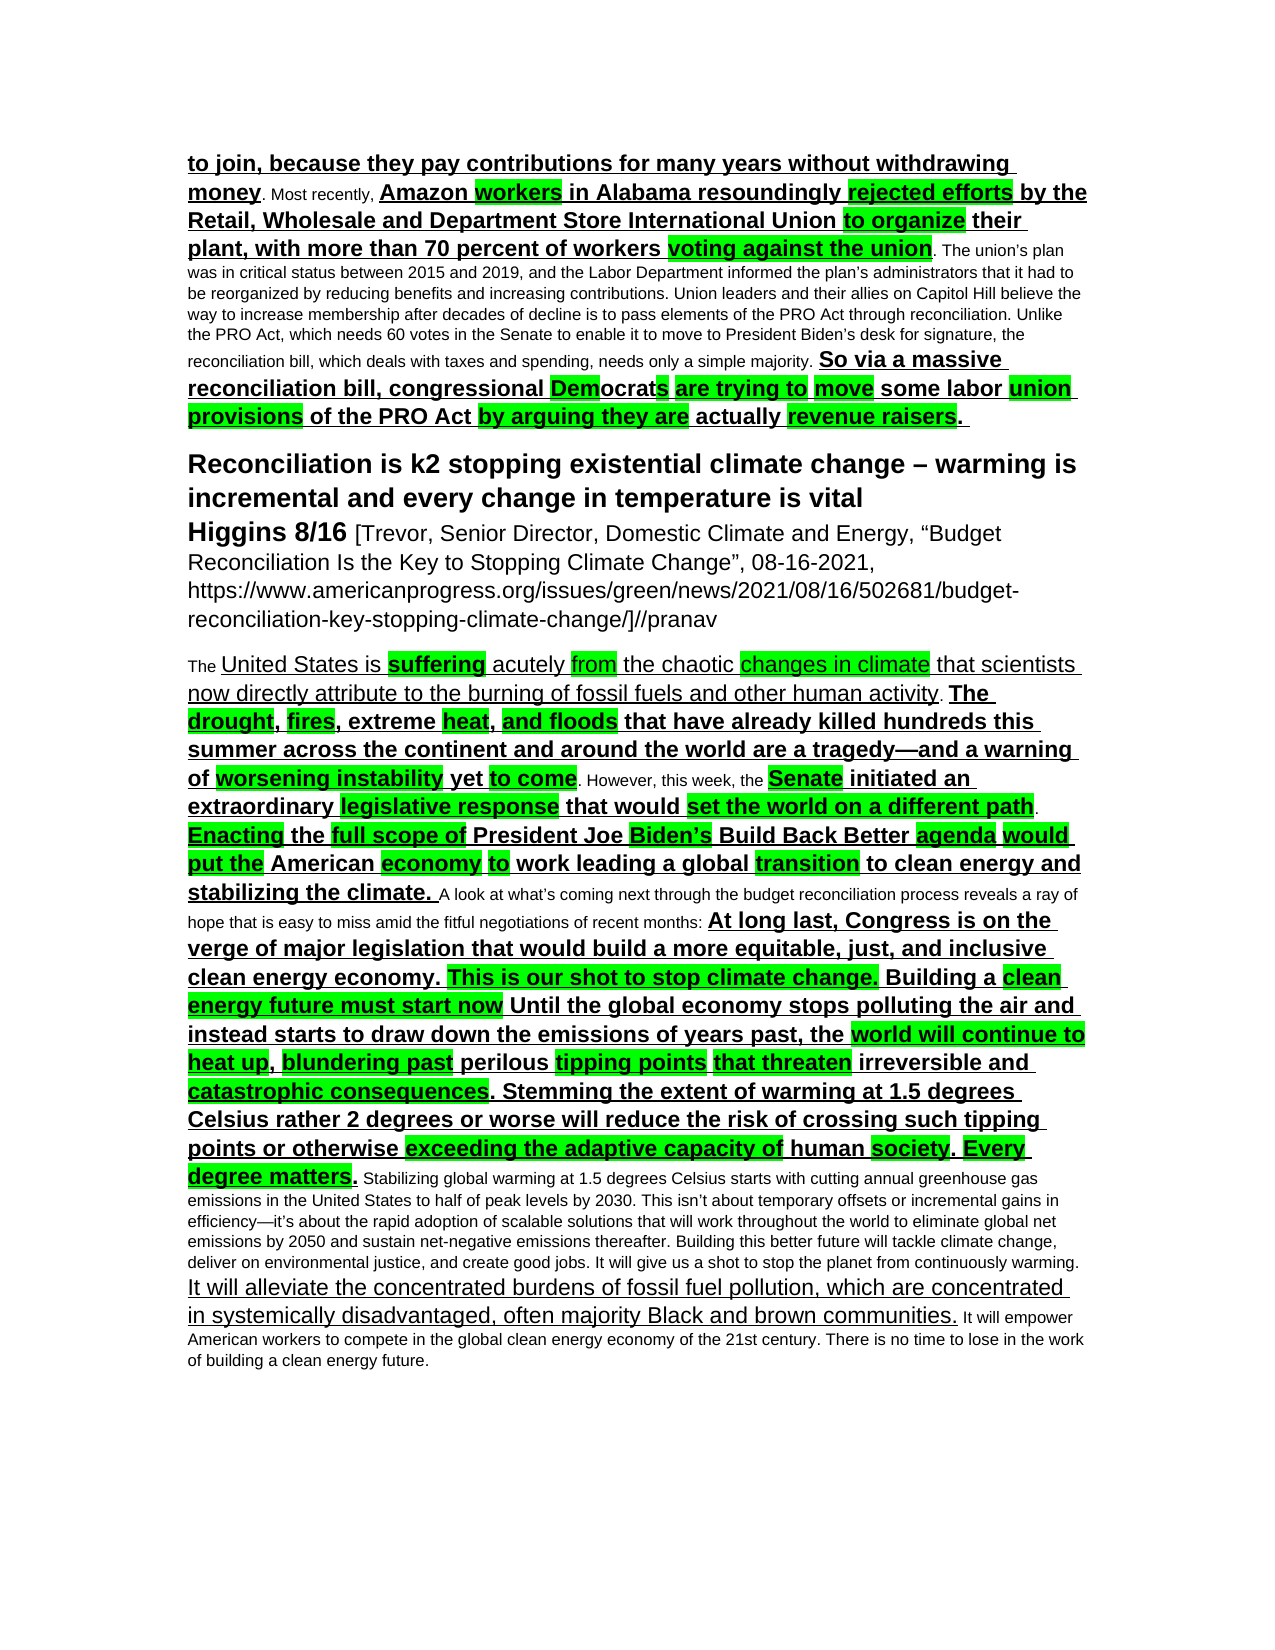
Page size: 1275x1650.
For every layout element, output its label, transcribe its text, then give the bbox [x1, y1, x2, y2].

subtitle Reconciliation is k2 stopping existential climate change – warming is incremental and every change in temperature is vital [187, 448, 1087, 513]
text Higgins 8/16 [Trevor, Senior Director, Domestic Climate and Energy, “Budget Reconciliation Is the Key to Stopping Climate Change”, 08-16-2021, https://www.americanprogress.org/issues/green/news/2021/08/16/502681/budget-reconciliation-key-stopping-climate-change/]//pranav [187, 516, 1087, 632]
text The United States is suffering acutely from the chaotic changes in climate that scientists now directly attribute to the burning of fossil fuels and other human activity. The drought, fires, extreme heat, and floods that have already killed hundreds this summer across the continent and around the world are a tragedy—and a warning of worsening instability yet to come. However, this week, the Senate initiated an extraordinary legislative response that would set the world on a different path. Enacting the full scope of President Joe Biden’s Build Back Better agenda would put the American economy to work leading a global transition to clean energy and stabilizing the climate. A look at what’s coming next through the budget reconciliation process reveals a ray of hope that is easy to miss amid the fitful negotiations of recent months: At long last, Congress is on the verge of major legislation that would build a more equitable, just, and inclusive clean energy economy. This is our shot to stop climate change. Building a clean energy future must start now Until the global economy stops polluting the air and instead starts to draw down the emissions of years past, the world will continue to heat up, blundering past perilous tipping points that threaten irreversible and catastrophic consequences. Stemming the extent of warming at 1.5 degrees Celsius rather 2 degrees or worse will reduce the risk of crossing such tipping points or otherwise exceeding the adaptive capacity of human society. Every degree matters. Stabilizing global warming at 1.5 degrees Celsius starts with cutting annual greenhouse gas emissions in the United States to half of peak levels by 2030. This isn’t about temporary offsets or incremental gains in efficiency—it’s about the rapid adoption of scalable solutions that will work throughout the world to eliminate global net emissions by 2050 and sustain net-negative emissions thereafter. Building this better future will tackle climate change, deliver on environmental justice, and create good jobs. It will give us a shot to stop the planet from continuously warming. It will alleviate the concentrated burdens of fossil fuel pollution, which are concentrated in systemically disadvantaged, often majority Black and brown communities. It will empower American workers to compete in the global clean energy economy of the 21st century. There is no time to lose in the work of building a clean energy future. [187, 651, 1087, 1370]
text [187, 150, 1087, 429]
